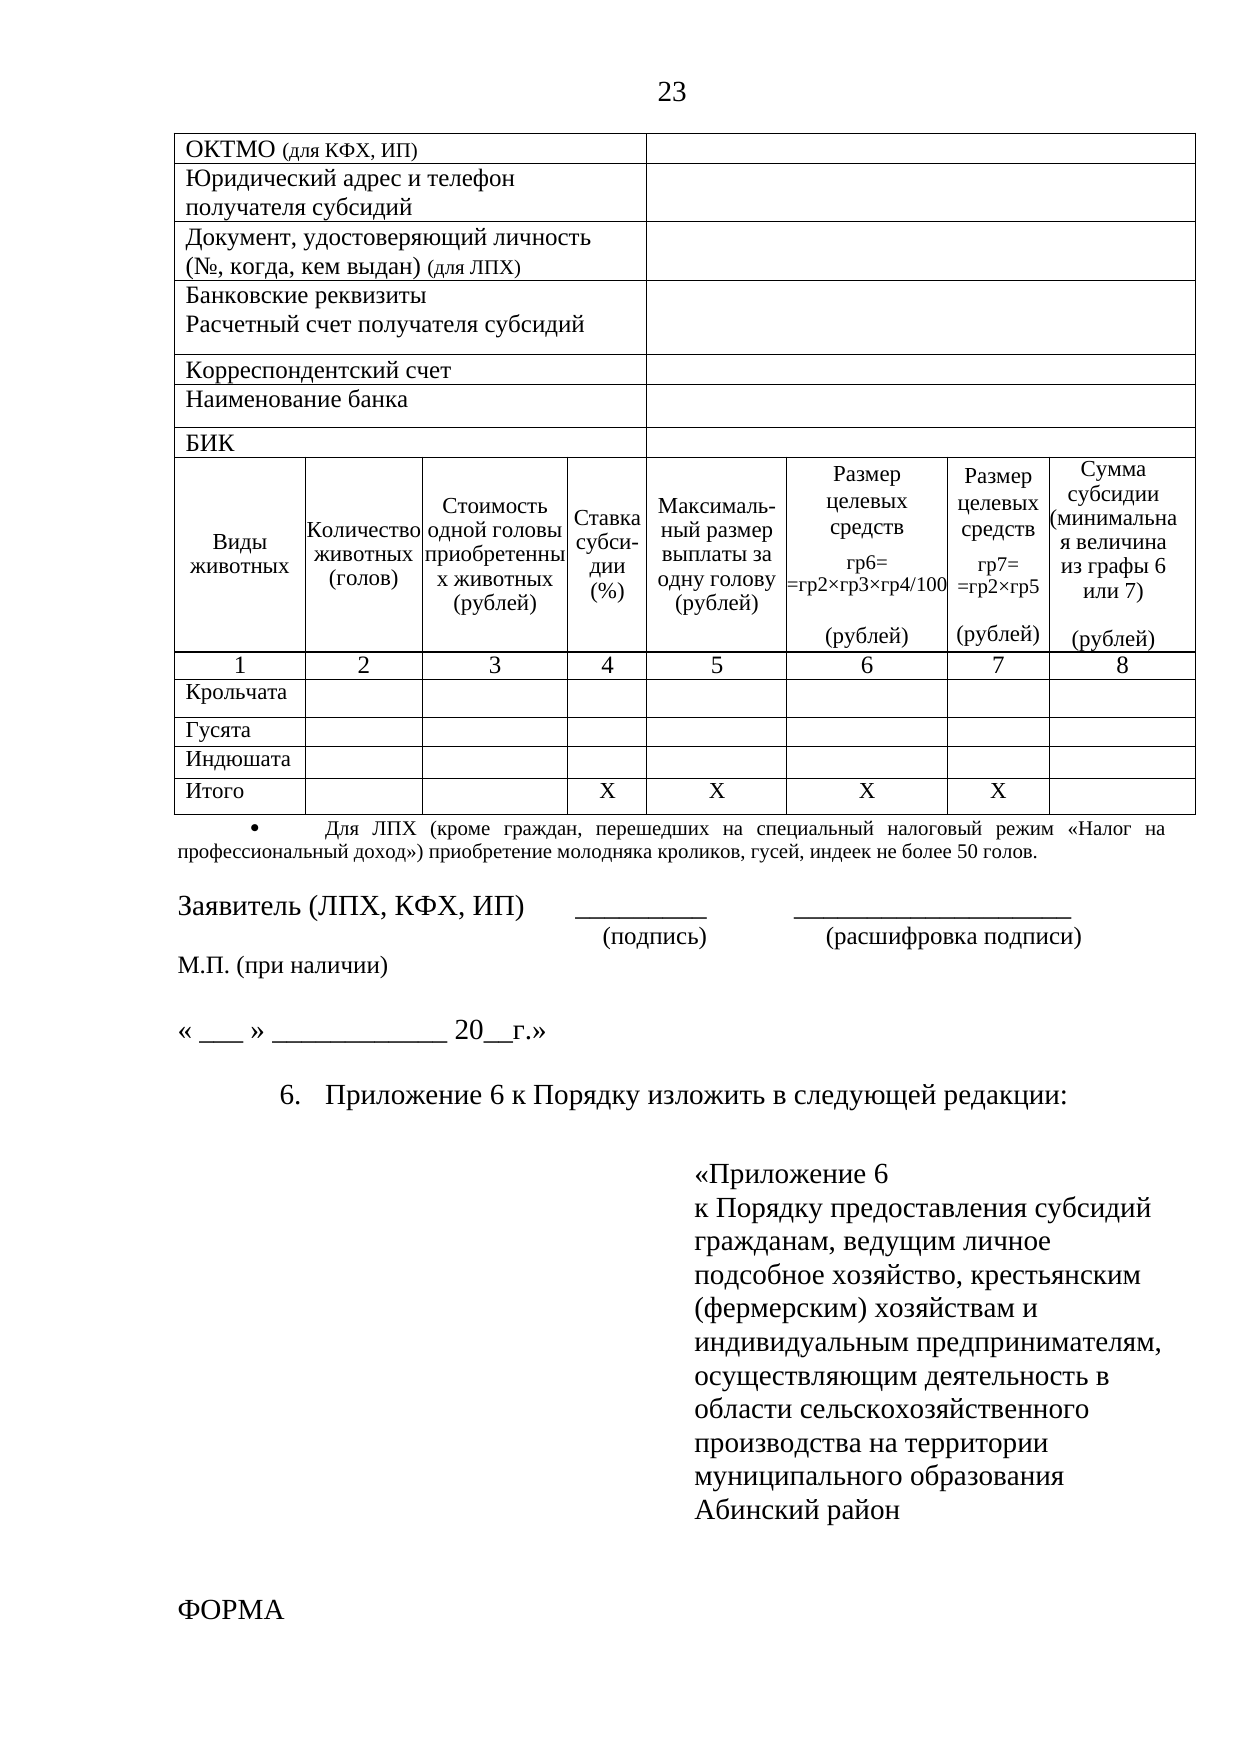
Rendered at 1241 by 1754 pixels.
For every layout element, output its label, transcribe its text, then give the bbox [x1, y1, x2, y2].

table_cell Корреспондентский счет [175, 355, 646, 383]
table_cell Ставка субси-дии (%) [568, 458, 646, 651]
table_cell [647, 385, 1195, 427]
table_cell [787, 718, 947, 746]
table_cell [647, 222, 1195, 279]
table_cell Сумма субсидии (минимальная величина из графы 6 или 7) (рублей) [1050, 458, 1195, 651]
table_cell [647, 428, 1195, 457]
table_cell [647, 281, 1195, 354]
table_cell 8 [1050, 653, 1195, 679]
table_cell Банковские реквизиты Расчетный счет получателя субсидий [175, 281, 646, 354]
table_cell Наименование банка [175, 385, 646, 427]
table_cell [787, 680, 947, 717]
table_cell 6 [787, 653, 947, 679]
table_cell Размер целевых средств гр6= =гр2×гр3×гр4/100 (рублей) [787, 458, 947, 651]
table_cell [1050, 779, 1195, 814]
table_cell Х [647, 779, 786, 814]
table_cell ОКТМО (для КФХ, ИП) [175, 134, 646, 162]
table_cell Крольчата [175, 680, 305, 717]
table_cell [948, 718, 1049, 746]
table_cell [568, 718, 646, 746]
table_cell [423, 680, 567, 717]
table_cell 5 [647, 653, 786, 679]
table_cell [647, 355, 1195, 383]
text подсобное хозяйство, крестьянским (фермерским) хозяйствам и индивидуальным предпринимателям, осуществляющим деятельность в области сельскохозяйственного производства на территории муниципального образования Абинский район [694, 1257, 1167, 1525]
table_cell Гусята [175, 718, 305, 746]
list Для ЛПХ (кроме граждан, перешедших на специальный налоговый режим «Налог на профессиональный доход») приобретение молодняка кроликов, гусей, индеек не более 50 голов. [177, 815, 1167, 863]
table_cell Х [948, 779, 1049, 814]
text 6. Приложение 6 к Порядку изложить в следующей редакции: [177, 1077, 1166, 1110]
table_cell [787, 747, 947, 778]
table_cell Стоимость одной головы приобретенных животных (рублей) [423, 458, 567, 651]
table_cell 1 [175, 653, 305, 679]
table_cell [568, 680, 646, 717]
table_cell [948, 747, 1049, 778]
table_cell [948, 680, 1049, 717]
text «Приложение 6 [177, 1156, 1166, 1190]
table_cell [423, 779, 567, 814]
table_cell [647, 747, 786, 778]
table_cell [306, 680, 422, 717]
table_cell Индюшата [175, 747, 305, 778]
table_cell [306, 779, 422, 814]
text ФОРМА [177, 1592, 1167, 1626]
table_cell 4 [568, 653, 646, 679]
table_cell [306, 718, 422, 746]
text М.П. (при наличии) [177, 950, 1167, 979]
table_cell Х [787, 779, 947, 814]
table_cell [423, 718, 567, 746]
table_cell 7 [948, 653, 1049, 679]
table_cell Виды животных [175, 458, 305, 651]
table_cell [647, 718, 786, 746]
table_cell [1050, 747, 1195, 778]
table_cell [423, 747, 567, 778]
table_cell [306, 747, 422, 778]
table_cell Размер целевых средств гр7= =гр2×гр5 (рублей) [948, 458, 1049, 651]
text Заявитель (ЛПХ, КФХ, ИП) _________ ___________________ [177, 888, 1167, 921]
table_cell 3 [423, 653, 567, 679]
table_cell 2 [306, 653, 422, 679]
table_cell [1050, 680, 1195, 717]
table_cell Х [568, 779, 646, 814]
text к Порядку предоставления субсидий [694, 1190, 1167, 1223]
table_cell Документ, удостоверяющий личность (№, когда, кем выдан) (для ЛПХ) [175, 222, 646, 279]
table_cell [568, 747, 646, 778]
table_cell [647, 164, 1195, 221]
table_cell Количество животных (голов) [306, 458, 422, 651]
table_cell [647, 134, 1195, 162]
text гражданам, ведущим личное [694, 1223, 1167, 1257]
table_cell [647, 680, 786, 717]
table_cell Максималь-ный размер выплаты за одну голову (рублей) [647, 458, 786, 651]
table_cell БИК [175, 428, 646, 457]
table_cell Юридический адрес и телефон получателя субсидий [175, 164, 646, 221]
table_cell [1050, 718, 1195, 746]
text (подпись) (расшифровка подписи) [177, 921, 1167, 950]
table_cell Итого [175, 779, 305, 814]
text « ___ » ____________ 20__г.» [177, 1012, 1167, 1046]
